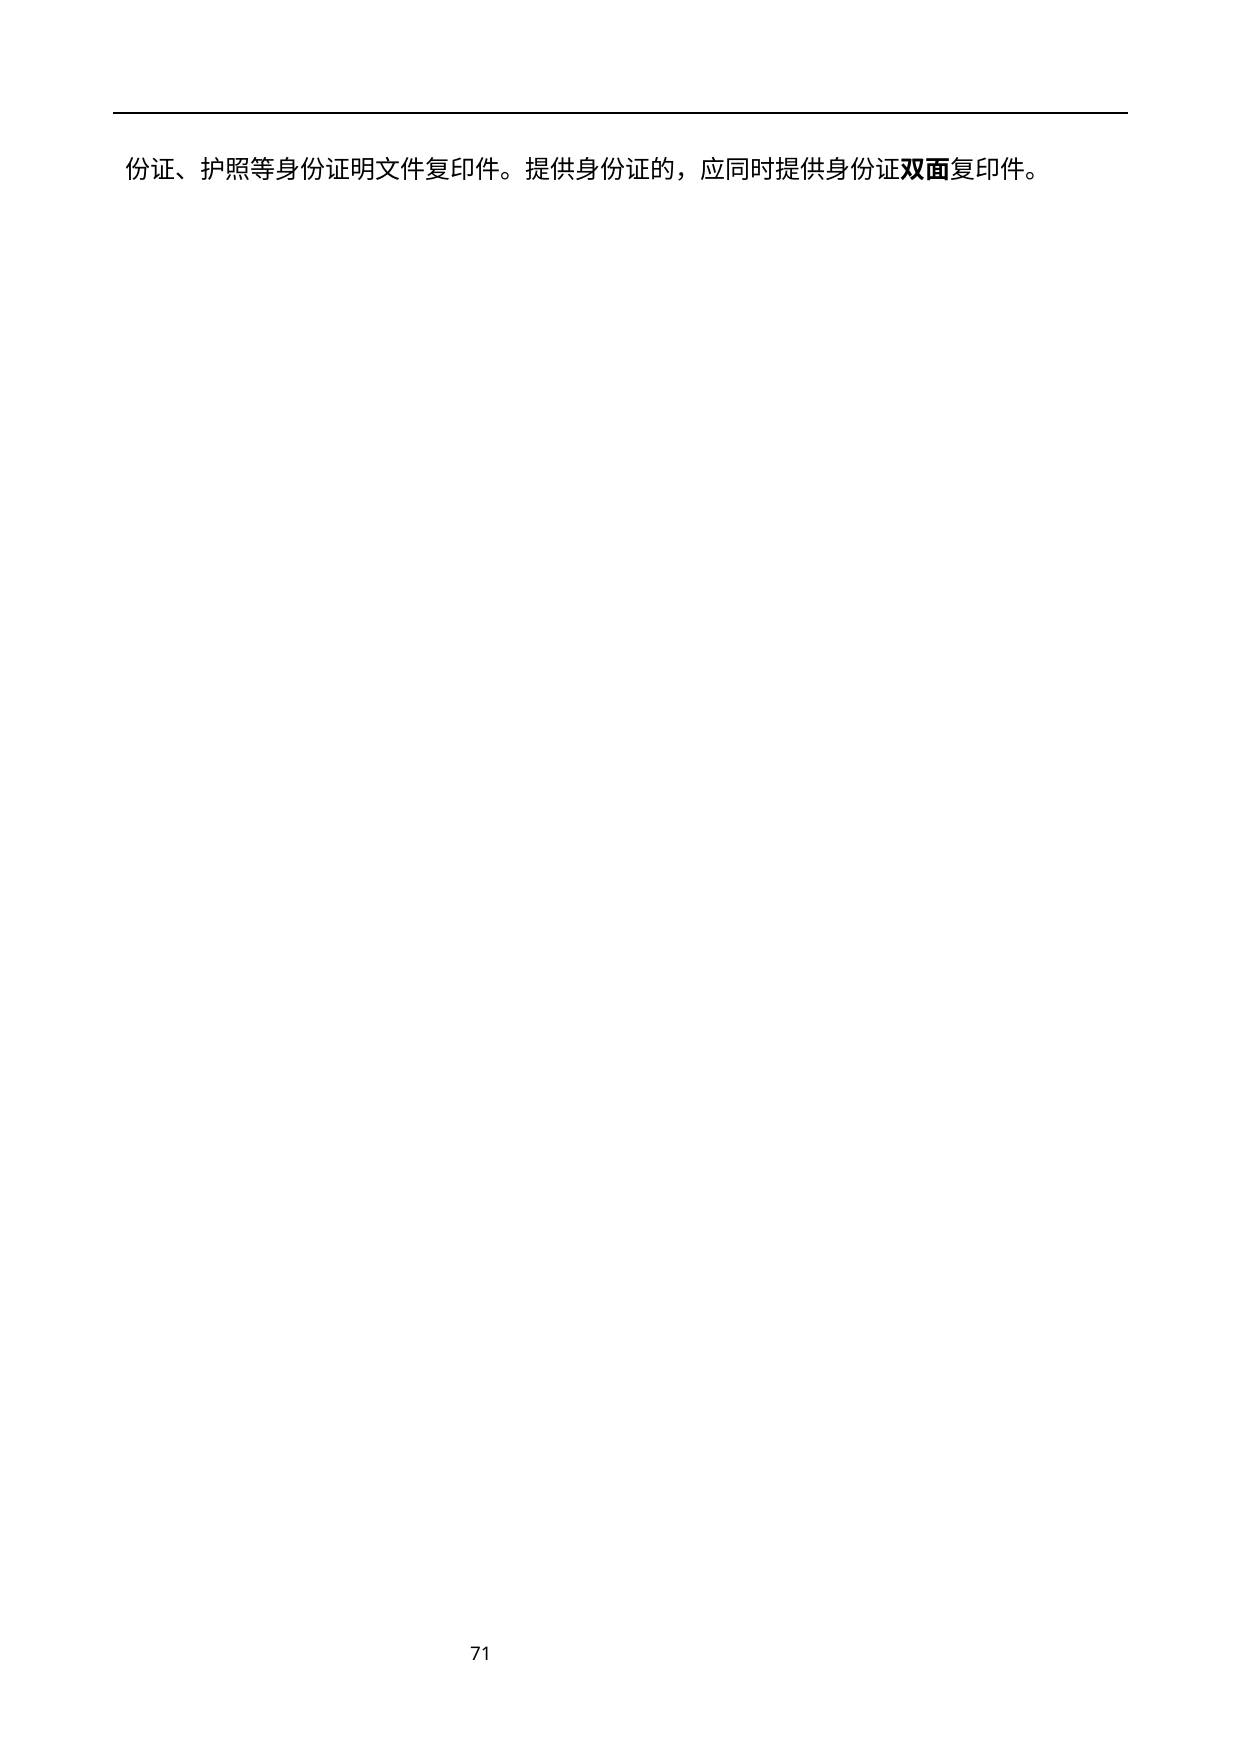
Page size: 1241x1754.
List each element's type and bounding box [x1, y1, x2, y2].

text [125, 150, 1128, 186]
